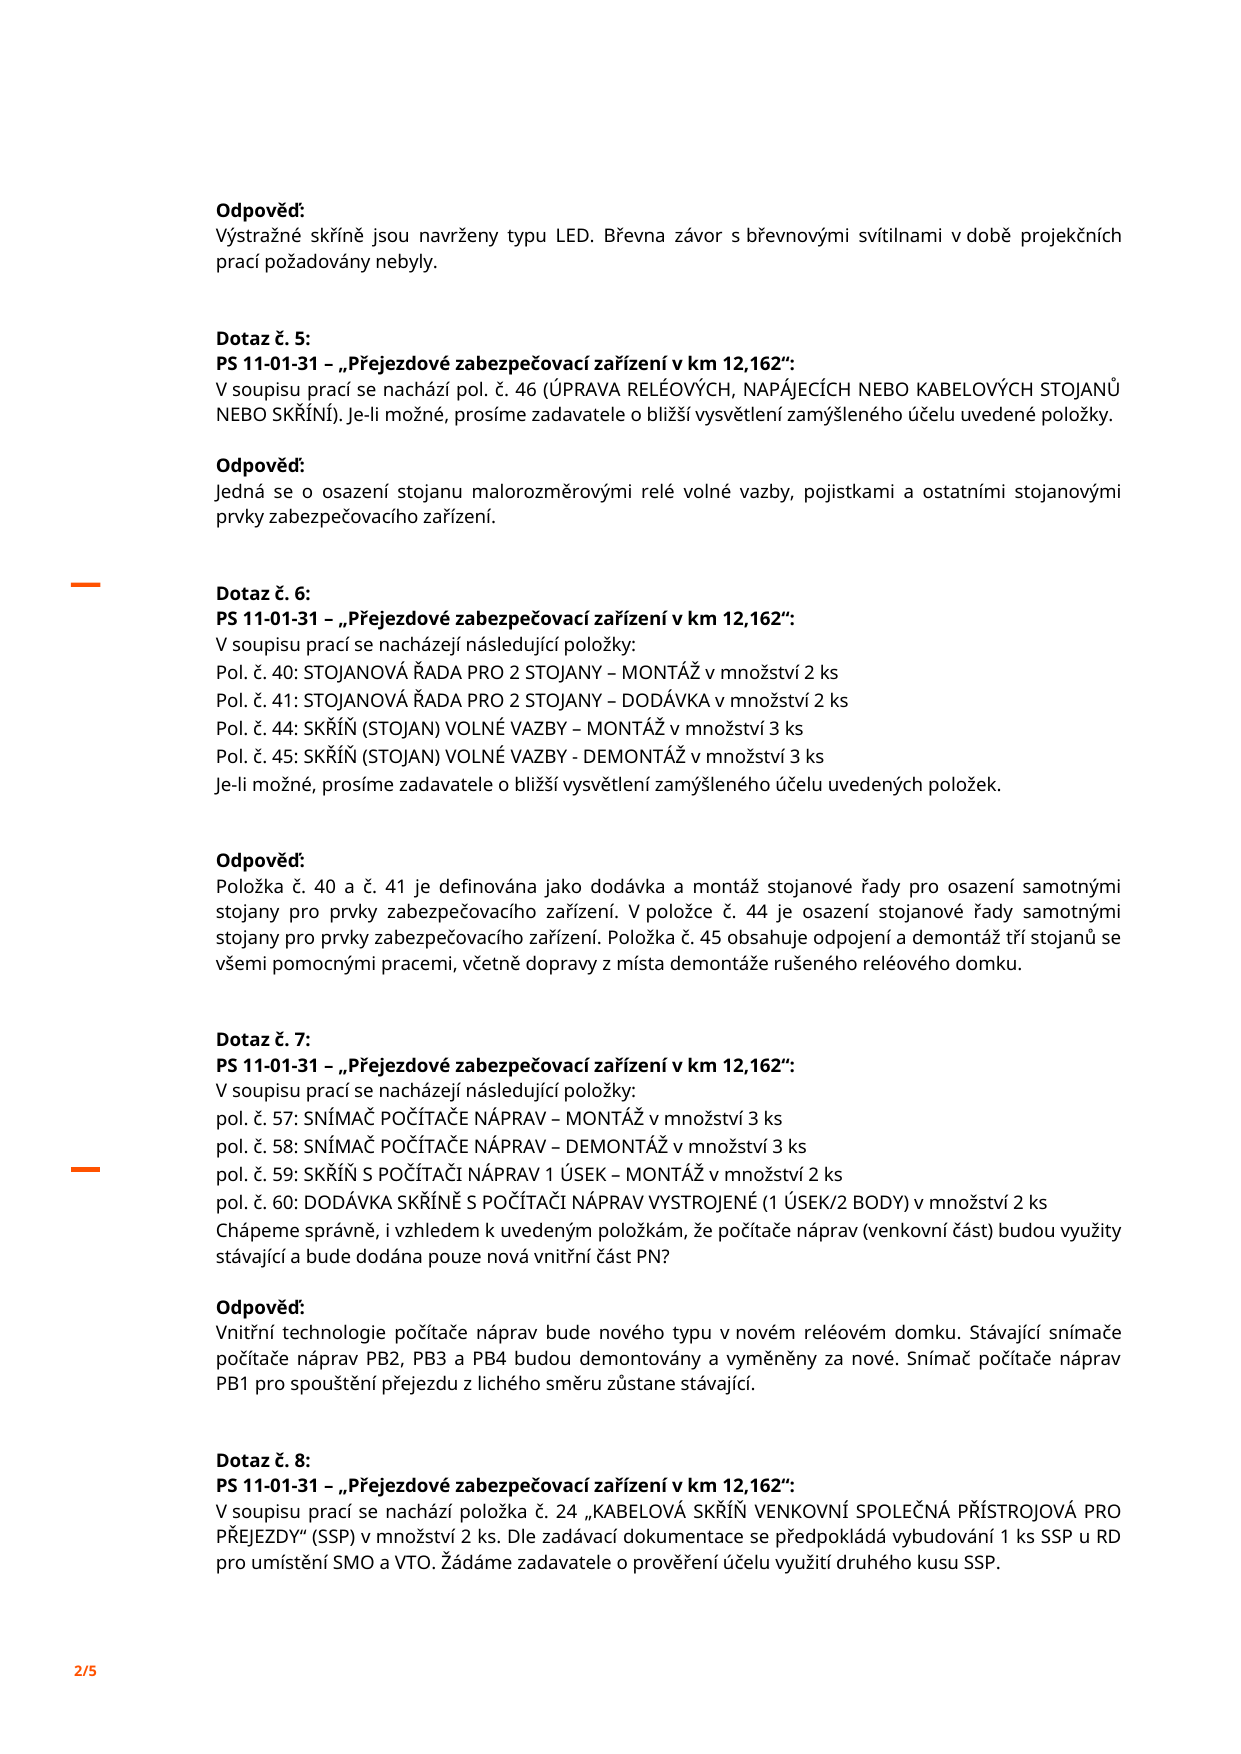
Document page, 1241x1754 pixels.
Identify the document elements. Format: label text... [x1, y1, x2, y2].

text Pol. č. 45: SKŘÍŇ (STOJAN) VOLNÉ VAZBY - DEMONTÁŽ v množství 3 ks [216, 743, 1122, 769]
text Chápeme správně, i vzhledem k uvedeným položkám, že počítače náprav (venkovní část) budou využity stávající a bude dodána pouze nová vnitřní část PN? [216, 1217, 1122, 1268]
text Vnitřní technologie počítače náprav bude nového typu v novém reléovém domku. Stávající snímače počítače náprav PB2, PB3 a PB4 budou demontovány a vyměněny za nové. Snímač počítače náprav PB1 pro spouštění přejezdu z lichého směru zůstane stávající. [216, 1319, 1122, 1396]
text PS 11-01-31 – „Přejezdové zabezpečovací zařízení v km 12,162“: [216, 606, 1122, 631]
text Odpověď: [216, 1294, 1122, 1319]
text Odpověď: [216, 452, 1122, 478]
text V soupisu prací se nacházejí následující položky: [216, 1077, 1122, 1103]
text Výstražné skříně jsou navrženy typu LED. Břevna závor s břevnovými svítilnami v době projekčních prací požadovány nebyly. [216, 223, 1122, 274]
text V soupisu prací se nachází položka č. 24 „KABELOVÁ SKŘÍŇ VENKOVNÍ SPOLEČNÁ PŘÍSTROJOVÁ PRO PŘEJEZDY“ (SSP) v množství 2 ks. Dle zadávací dokumentace se předpokládá vybudování 1 ks SSP u RD pro umístění SMO a VTO. Žádáme zadavatele o prověření účelu využití druhého kusu SSP. [216, 1498, 1122, 1575]
text Odpověď: [216, 848, 1122, 873]
text V soupisu prací se nachází pol. č. 46 (ÚPRAVA RELÉOVÝCH, NAPÁJECÍCH NEBO KABELOVÝCH STOJANŮ NEBO SKŘÍNÍ). Je-li možné, prosíme zadavatele o bližší vysvětlení zamýšleného účelu uvedené položky. [216, 376, 1122, 427]
text Dotaz č. 7: [216, 1026, 1122, 1052]
text pol. č. 57: SNÍMAČ POČÍTAČE NÁPRAV – MONTÁŽ v množství 3 ks [216, 1105, 1122, 1131]
text Dotaz č. 6: [216, 580, 1122, 606]
text Pol. č. 40: STOJANOVÁ ŘADA PRO 2 STOJANY – MONTÁŽ v množství 2 ks [216, 659, 1122, 684]
text Dotaz č. 5: [216, 325, 1122, 350]
text PS 11-01-31 – „Přejezdové zabezpečovací zařízení v km 12,162“: [216, 1052, 1122, 1077]
text Jedná se o osazení stojanu malorozměrovými relé volné vazby, pojistkami a ostatními stojanovými prvky zabezpečovacího zařízení. [216, 478, 1122, 529]
text Dotaz č. 8: [216, 1447, 1122, 1473]
text Položka č. 40 a č. 41 je definována jako dodávka a montáž stojanové řady pro osazení samotnými stojany pro prvky zabezpečovacího zařízení. V položce č. 44 je osazení stojanové řady samotnými stojany pro prvky zabezpečovacího zařízení. Položka č. 45 obsahuje odpojení a demontáž tří stojanů se všemi pomocnými pracemi, včetně dopravy z místa demontáže rušeného reléového domku. [216, 873, 1122, 975]
text pol. č. 59: SKŘÍŇ S POČÍTAČI NÁPRAV 1 ÚSEK – MONTÁŽ v množství 2 ks [216, 1161, 1122, 1187]
text Pol. č. 44: SKŘÍŇ (STOJAN) VOLNÉ VAZBY – MONTÁŽ v množství 3 ks [216, 715, 1122, 741]
text Pol. č. 41: STOJANOVÁ ŘADA PRO 2 STOJANY – DODÁVKA v množství 2 ks [216, 687, 1122, 713]
text PS 11-01-31 – „Přejezdové zabezpečovací zařízení v km 12,162“: [216, 350, 1122, 376]
text PS 11-01-31 – „Přejezdové zabezpečovací zařízení v km 12,162“: [216, 1473, 1122, 1498]
text Je-li možné, prosíme zadavatele o bližší vysvětlení zamýšleného účelu uvedených položek. [216, 771, 1122, 797]
text Odpověď: [216, 197, 1122, 223]
text pol. č. 60: DODÁVKA SKŘÍNĚ S POČÍTAČI NÁPRAV VYSTROJENÉ (1 ÚSEK/2 BODY) v množství 2 ks [216, 1189, 1122, 1215]
text pol. č. 58: SNÍMAČ POČÍTAČE NÁPRAV – DEMONTÁŽ v množství 3 ks [216, 1133, 1122, 1159]
text V soupisu prací se nacházejí následující položky: [216, 631, 1122, 657]
